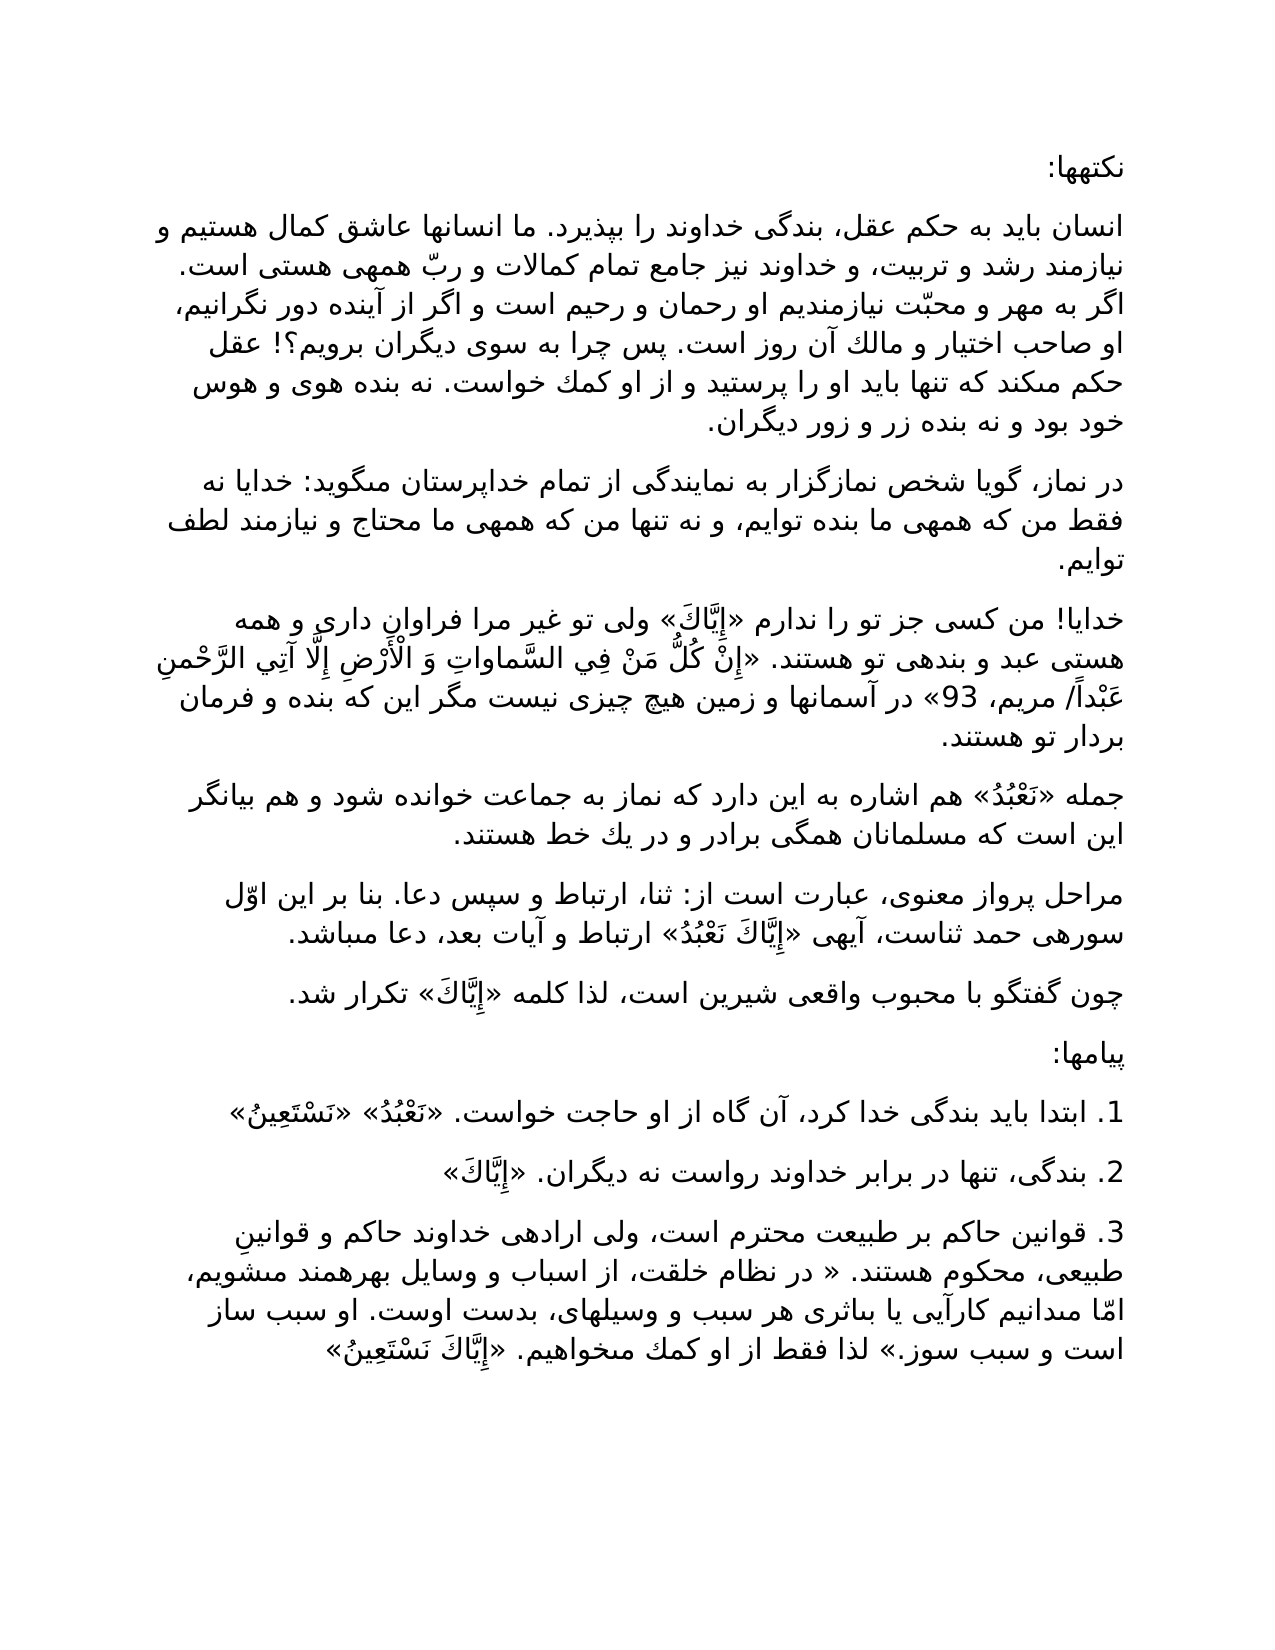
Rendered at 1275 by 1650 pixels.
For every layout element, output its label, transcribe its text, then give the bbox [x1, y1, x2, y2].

text چون گفتگو با محبوب واقعى شيرين است، لذا كلمه «إِيَّاكَ» تكرار شد. [150, 976, 1125, 1010]
text پيام‏ها: [150, 1036, 1125, 1070]
text جمله «نَعْبُدُ» هم اشاره به اين دارد كه نماز به جماعت خوانده شود و هم بيانگر اين است كه مسلمانان همگى برادر و در يك خط هستند. [150, 779, 1125, 852]
text 2. بندگى، تنها در برابر خداوند رواست نه ديگران. «إِيَّاكَ» [150, 1156, 1125, 1189]
text مراحل پرواز معنوى، عبارت است از: ثنا، ارتباط و سپس دعا. بنا بر اين اوّل سوره‏ى حمد ثناست، آيه‏ى «إِيَّاكَ نَعْبُدُ» ارتباط و آيات بعد، دعا مى‏باشد. [150, 877, 1125, 950]
text 1. ابتدا بايد بندگى خدا كرد، آن گاه از او حاجت خواست. «نَعْبُدُ» «نَسْتَعِينُ» [150, 1096, 1125, 1130]
text 3. قوانين حاكم بر طبيعت محترم است، ولى اراده‏ى خداوند حاكم و قوانينِ طبيعى، محكوم هستند. « در نظام خلقت، از اسباب و وسايل بهره‏مند مى‏شويم، امّا مى‏دانيم كارآيى يا بى‏اثرى هر سبب و وسيله‏اى، بدست اوست. او سبب ساز است و سبب سوز.» لذا فقط از او كمك مى‏خواهيم. «إِيَّاكَ نَسْتَعِينُ» [150, 1215, 1125, 1366]
text نكته‏ها: [150, 150, 1125, 184]
text در نماز، گويا شخص نمازگزار به نمايندگى از تمام خداپرستان مى‏گويد: خدايا نه فقط من كه همه‏ى ما بنده توايم، و نه تنها من كه همه‏ى ما محتاج و نيازمند لطف توايم. [150, 464, 1125, 576]
text خدايا! من كسى جز تو را ندارم «إِيَّاكَ» ولى تو غير مرا فراوان دارى و همه هستى عبد و بنده‏ى تو هستند. «إِنْ كُلُّ مَنْ فِي السَّماواتِ وَ الْأَرْضِ إِلَّا آتِي الرَّحْمنِ عَبْداً/ مريم، 93» در آسمان‏ها و زمين هيچ چيزى نيست مگر اين كه بنده و فرمان بردار تو هستند. [150, 602, 1125, 753]
text انسان بايد به حكم عقل، بندگى خداوند را بپذيرد. ما انسان‏ها عاشق كمال هستيم و نيازمند رشد و تربيت، و خداوند نيز جامع تمام كمالات و ربّ همه‏ى هستى است. اگر به مهر و محبّت نيازمنديم او رحمان و رحيم است و اگر از آينده دور نگرانيم، او صاحب اختيار و مالك آن روز است. پس چرا به سوى ديگران برويم؟! عقل حكم مى‏كند كه تنها بايد او را پرستيد و از او كمك خواست. نه بنده هوى و هوس خود بود و نه بنده زر و زور ديگران. [150, 210, 1125, 438]
